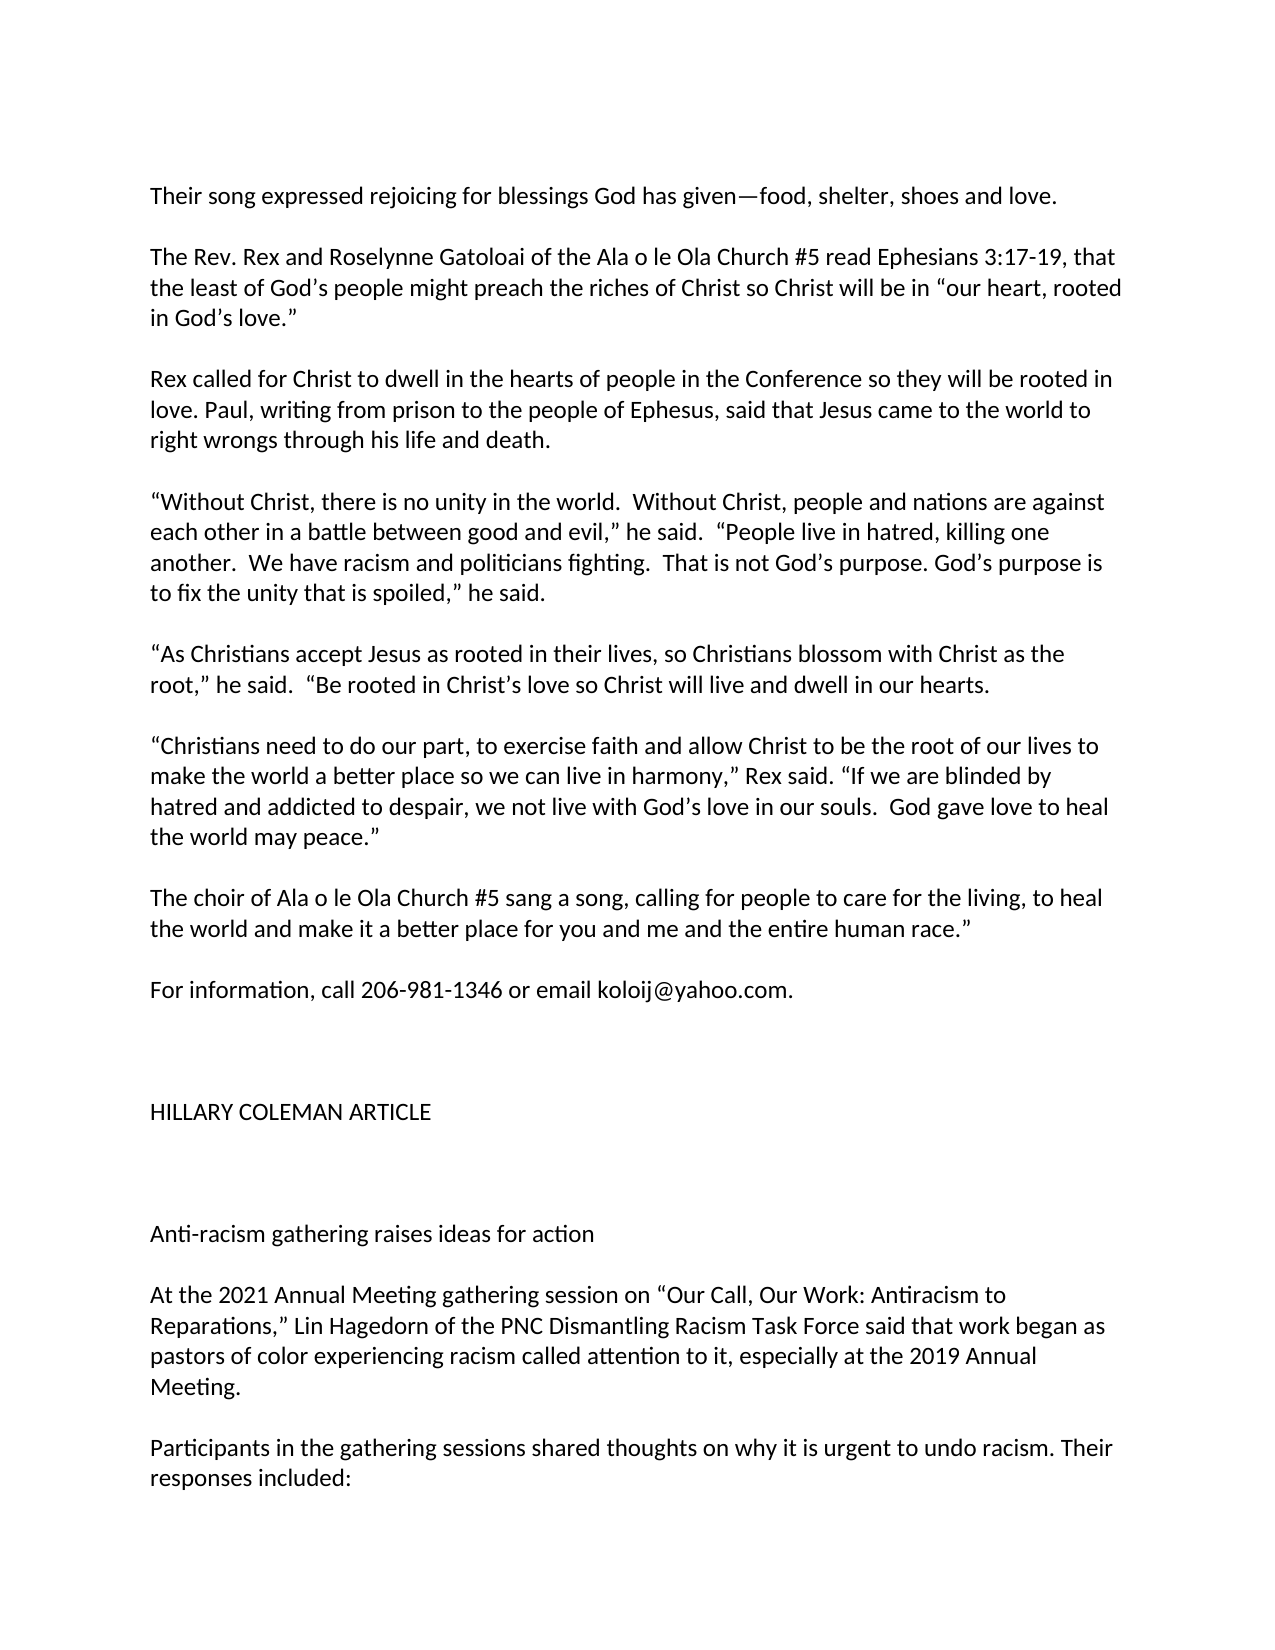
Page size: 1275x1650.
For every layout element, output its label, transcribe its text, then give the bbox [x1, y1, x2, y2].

text Rex called for Christ to dwell in the hearts of people in the Conference so they will be rooted in love. Paul, writing from prison to the people of Ephesus, said that Jesus came to the world to right wrongs through his life and death. [150, 364, 1125, 455]
text The Rev. Rex and Roselynne Gatoloai of the Ala o le Ola Church #5 read Ephesians 3:17-19, that the least of God’s people might preach the riches of Christ so Christ will be in “our heart, rooted in God’s love.” [150, 242, 1125, 333]
text Participants in the gathering sessions shared thoughts on why it is urgent to undo racism. Their responses included: [150, 1432, 1125, 1493]
text For information, call 206-981-1346 or email koloij@yahoo.com. [150, 974, 1125, 1004]
text HILLARY COLEMAN ARTICLE [150, 1096, 1125, 1127]
text “Without Christ, there is no unity in the world. Without Christ, people and nations are against each other in a battle between good and evil,” he said. “People live in hatred, killing one another. We have racism and politicians fighting. That is not God’s purpose. God’s purpose is to fix the unity that is spoiled,” he said. [150, 486, 1125, 608]
text At the 2021 Annual Meeting gathering session on “Our Call, Our Work: Antiracism to Reparations,” Lin Hagedorn of the PNC Dismantling Racism Task Force said that work began as pastors of color experiencing racism called attention to it, especially at the 2019 Annual Meeting. [150, 1279, 1125, 1401]
text The choir of Ala o le Ola Church #5 sang a song, calling for people to care for the living, to heal the world and make it a better place for you and me and the entire human race.” [150, 882, 1125, 943]
text “Christians need to do our part, to exercise faith and allow Christ to be the root of our lives to make the world a better place so we can live in harmony,” Rex said. “If we are blinded by hatred and addicted to despair, we not live with God’s love in our souls. God gave love to heal the world may peace.” [150, 730, 1125, 852]
text Anti-racism gathering raises ideas for action [150, 1218, 1125, 1249]
text “As Christians accept Jesus as rooted in their lives, so Christians blossom with Christ as the root,” he said. “Be rooted in Christ’s love so Christ will live and dwell in our hearts. [150, 638, 1125, 699]
text Their song expressed rejoicing for blessings God has given—food, shelter, shoes and love. [150, 181, 1125, 211]
